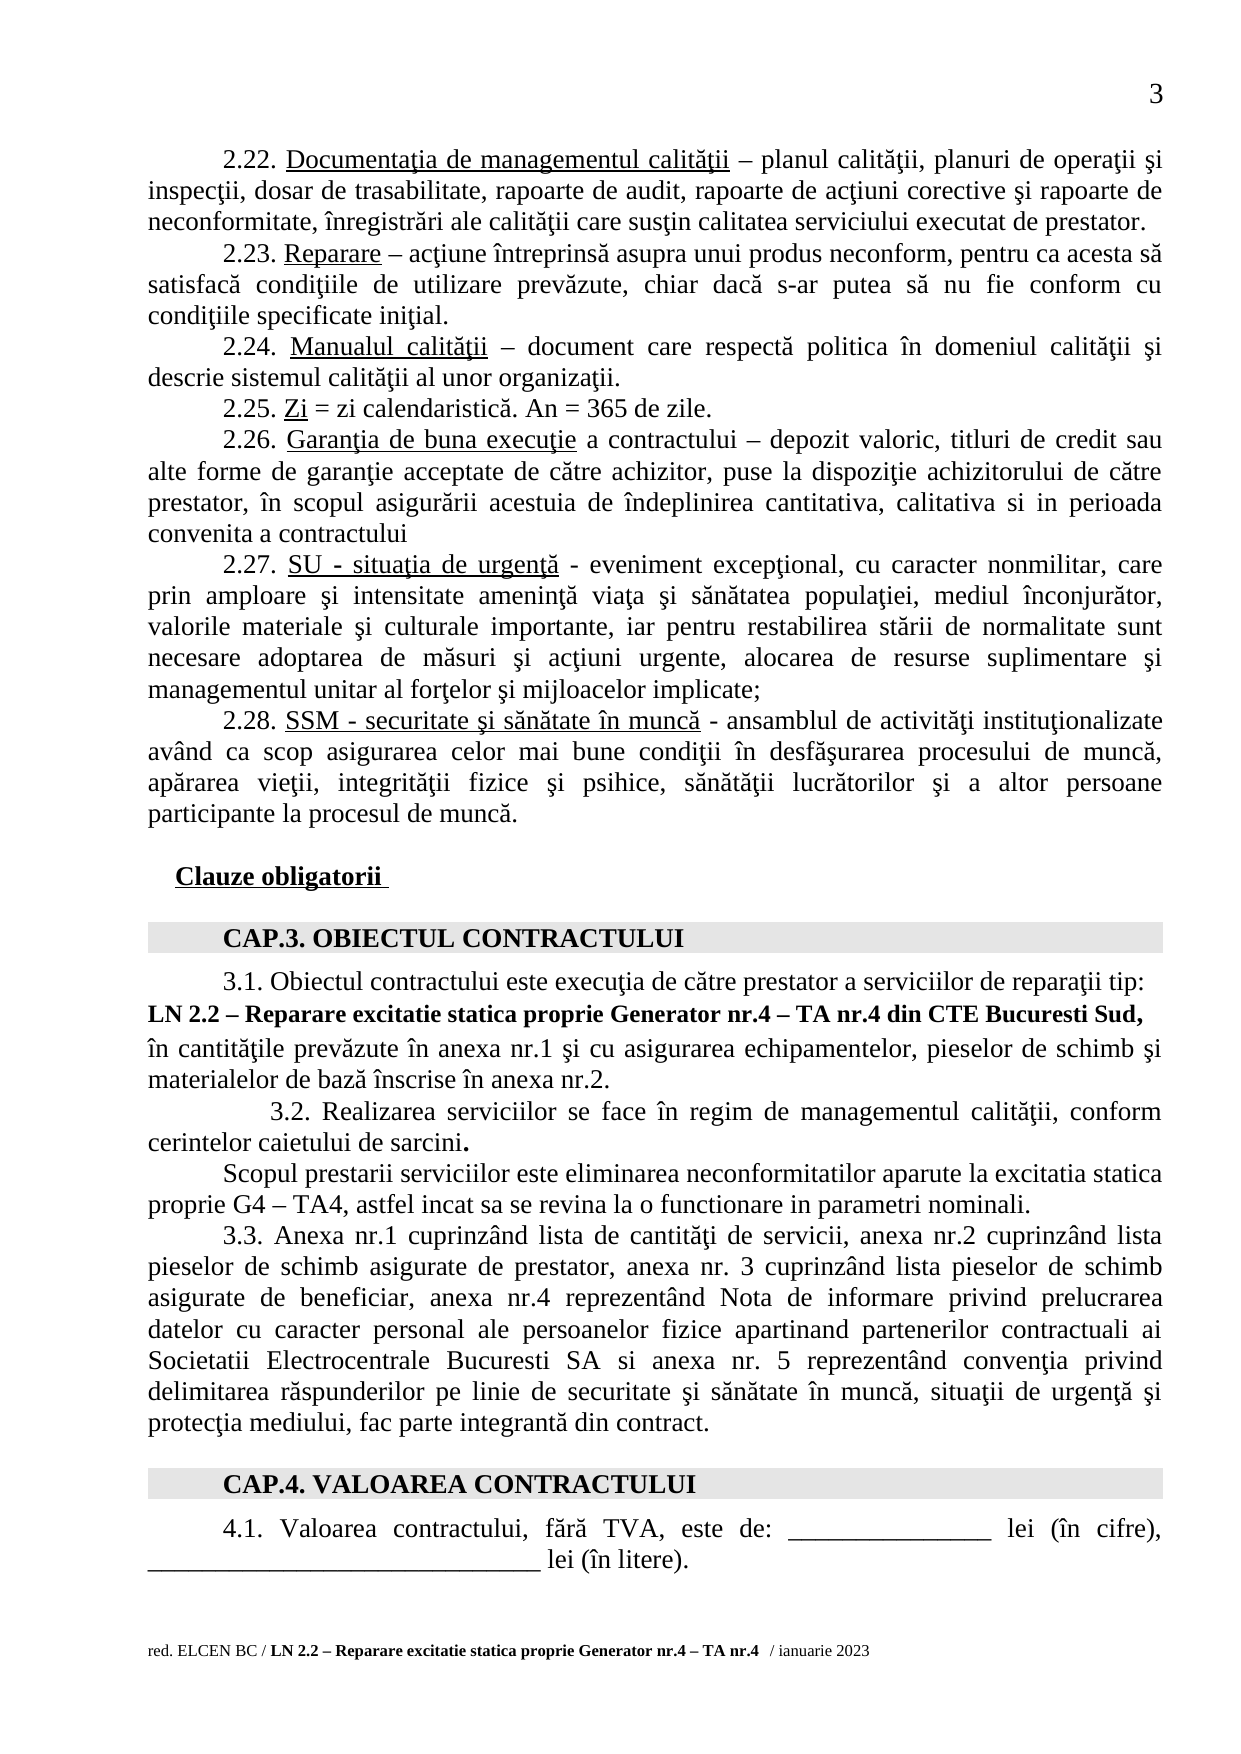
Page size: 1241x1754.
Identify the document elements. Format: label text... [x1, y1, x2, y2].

text 2.22. Documentaţia de managementul calităţii – planul calităţii, planuri de operaţii şi inspecţii, dosar de trasabilitate, rapoarte de audit, rapoarte de acţiuni corective şi rapoarte de neconformitate, înregistrări ale calităţii care susţin calitatea serviciului executat de prestator. [148, 143, 1163, 237]
text 3.2. Realizarea serviciilor se face în regim de managementul calităţii, conform cerintelor caietului de sarcini. [148, 1095, 1163, 1157]
text în cantităţile prevăzute în anexa nr.1 şi cu asigurarea echipamentelor, pieselor de schimb şi materialelor de bază înscrise în anexa nr.2. [148, 1032, 1163, 1095]
text 2.26. Garanţia de buna execuţie a contractului – depozit valoric, titluri de credit sau alte forme de garanţie acceptate de către achizitor, puse la dispoziţie achizitorului de către prestator, în scopul asigurării acestuia de îndeplinirea cantitativa, calitativa si in perioada convenita a contractului [148, 423, 1163, 548]
text 4.1. Valoarea contractului, fără TVA, este de: _______________ lei (în cifre), _____________________________ lei (în litere). [148, 1512, 1163, 1574]
text LN 2.2 – Reparare excitatie statica proprie Generator nr.4 – TA nr.4 din CTE Bucuresti Sud, [148, 997, 1163, 1028]
text 2.27. SU - situaţia de urgenţă - eveniment excepţional, cu caracter nonmilitar, care prin amploare şi intensitate ameninţă viaţa şi sănătatea populaţiei, mediul înconjurător, valorile materiale şi culturale importante, iar pentru restabilirea stării de normalitate sunt necesare adoptarea de măsuri şi acţiuni urgente, alocarea de resurse suplimentare şi managementul unitar al forţelor şi mijloacelor implicate; [148, 548, 1163, 704]
text 2.28. SSM - securitate şi sănătate în muncă - ansamblul de activităţi instituţionalizate având ca scop asigurarea celor mai bune condiţii în desfăşurarea procesului de muncă, apărarea vieţii, integrităţii fizice şi psihice, sănătăţii lucrătorilor şi a altor persoane participante la procesul de muncă. [148, 704, 1163, 828]
subtitle CAP.3. OBIECTUL CONTRACTULUI [148, 922, 1163, 953]
text Clauze obligatorii [148, 859, 1163, 891]
text 3.3. Anexa nr.1 cuprinzând lista de cantităţi de servicii, anexa nr.2 cuprinzând lista pieselor de schimb asigurate de prestator, anexa nr. 3 cuprinzând lista pieselor de schimb asigurate de beneficiar, anexa nr.4 reprezentând Nota de informare privind prelucrarea datelor cu caracter personal ale persoanelor fizice apartinand partenerilor contractuali ai Societatii Electrocentrale Bucuresti SA si anexa nr. 5 reprezentând convenţia privind delimitarea răspunderilor pe linie de securitate şi sănătate în muncă, situaţii de urgenţă şi protecţia mediului, fac parte integrantă din contract. [148, 1219, 1163, 1437]
subtitle CAP.4. VALOAREA CONTRACTULUI [148, 1468, 1163, 1499]
text 3.1. Obiectul contractului este execuţia de către prestator a serviciilor de reparaţii tip: [148, 966, 1163, 997]
text Scopul prestarii serviciilor este eliminarea neconformitatilor aparute la excitatia statica proprie G4 – TA4, astfel incat sa se revina la o functionare in parametri nominali. [148, 1157, 1163, 1219]
text 2.24. Manualul calităţii – document care respectă politica în domeniul calităţii şi descrie sistemul calităţii al unor organizaţii. [148, 330, 1163, 392]
text 2.25. Zi = zi calendaristică. An = 365 de zile. [148, 392, 1163, 423]
text 2.23. Reparare – acţiune întreprinsă asupra unui produs neconform, pentru ca acesta să satisfacă condiţiile de utilizare prevăzute, chiar dacă s-ar putea să nu fie conform cu condiţiile specificate iniţial. [148, 237, 1163, 330]
